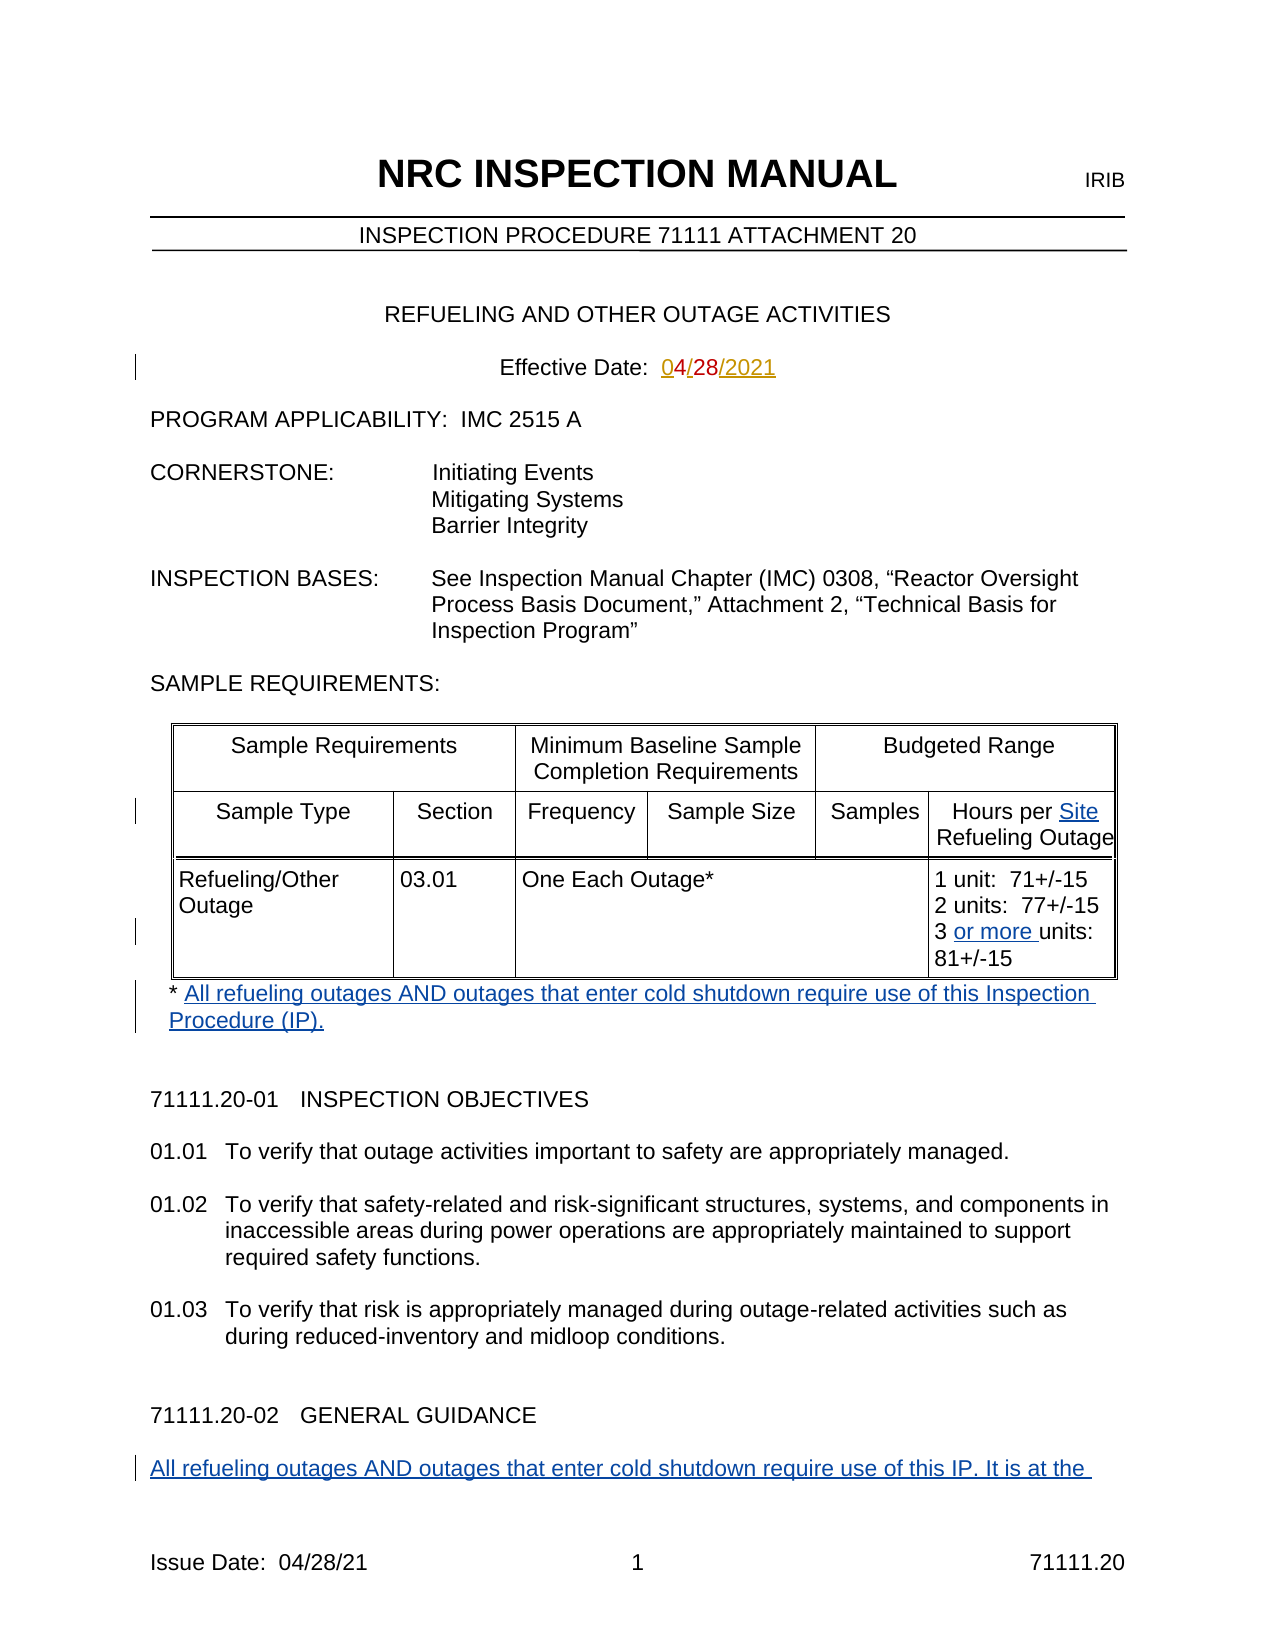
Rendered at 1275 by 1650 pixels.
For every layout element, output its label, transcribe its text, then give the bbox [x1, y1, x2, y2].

table_cell Frequency [516, 792, 647, 856]
text 71111.20-02 GENERAL GUIDANCE [150, 1402, 1125, 1428]
text * [169, 980, 1125, 1033]
text PROGRAM APPLICABILITY: IMC 2515 A [150, 406, 1125, 433]
text SAMPLE REQUIREMENTS: [150, 670, 1125, 696]
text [150, 1454, 1125, 1481]
table_header Budgeted Range [816, 726, 1114, 791]
text Barrier Integrity [431, 512, 1125, 538]
table_cell 03.01 [394, 860, 515, 977]
table_cell One Each Outage* [516, 860, 928, 977]
list To verify that outage activities important to safety are appropriately managed. [150, 1138, 1125, 1165]
table_cell Refueling/Other Outage [174, 856, 393, 977]
text Effective Date: 428 [150, 354, 1125, 380]
text REFUELING AND OTHER OUTAGE ACTIVITIES [150, 301, 1125, 327]
text NRC INSPECTION MANUAL IRIB [150, 150, 1125, 196]
table_cell 1 unit: 71+/-15 2 units: 77+/-15 3 units: 81+/-15 [929, 856, 1115, 977]
list To verify that safety-related and risk-significant structures, systems, and components in inaccessible areas during power operations are appropriately maintained to support required safety functions. [150, 1191, 1125, 1270]
text CORNERSTONE: Initiating Events [150, 459, 1125, 486]
list To verify that risk is appropriately managed during outage-related activities such as during reduced-inventory and midloop conditions. [150, 1296, 1125, 1349]
text 71111.20-01 INSPECTION OBJECTIVES [150, 1086, 1125, 1112]
table_header Sample Requirements [174, 726, 515, 791]
table_header Minimum Baseline Sample Completion Requirements [516, 726, 815, 791]
text INSPECTION PROCEDURE 71111 ATTACHMENT 20 [150, 222, 1125, 248]
table_cell Sample Type [174, 792, 393, 856]
table_cell Samples [816, 792, 928, 856]
table_cell Sample Size [648, 792, 815, 856]
text INSPECTION BASES: See Inspection Manual Chapter (IMC) 0308, “Reactor Oversight Process Basis Document,” Attachment 2, “Technical Basis for Inspection Program” [150, 564, 1125, 644]
table_cell Hours per Refueling Outage [929, 792, 1114, 856]
text Mitigating Systems [431, 486, 1125, 512]
table_cell Section [394, 792, 515, 856]
